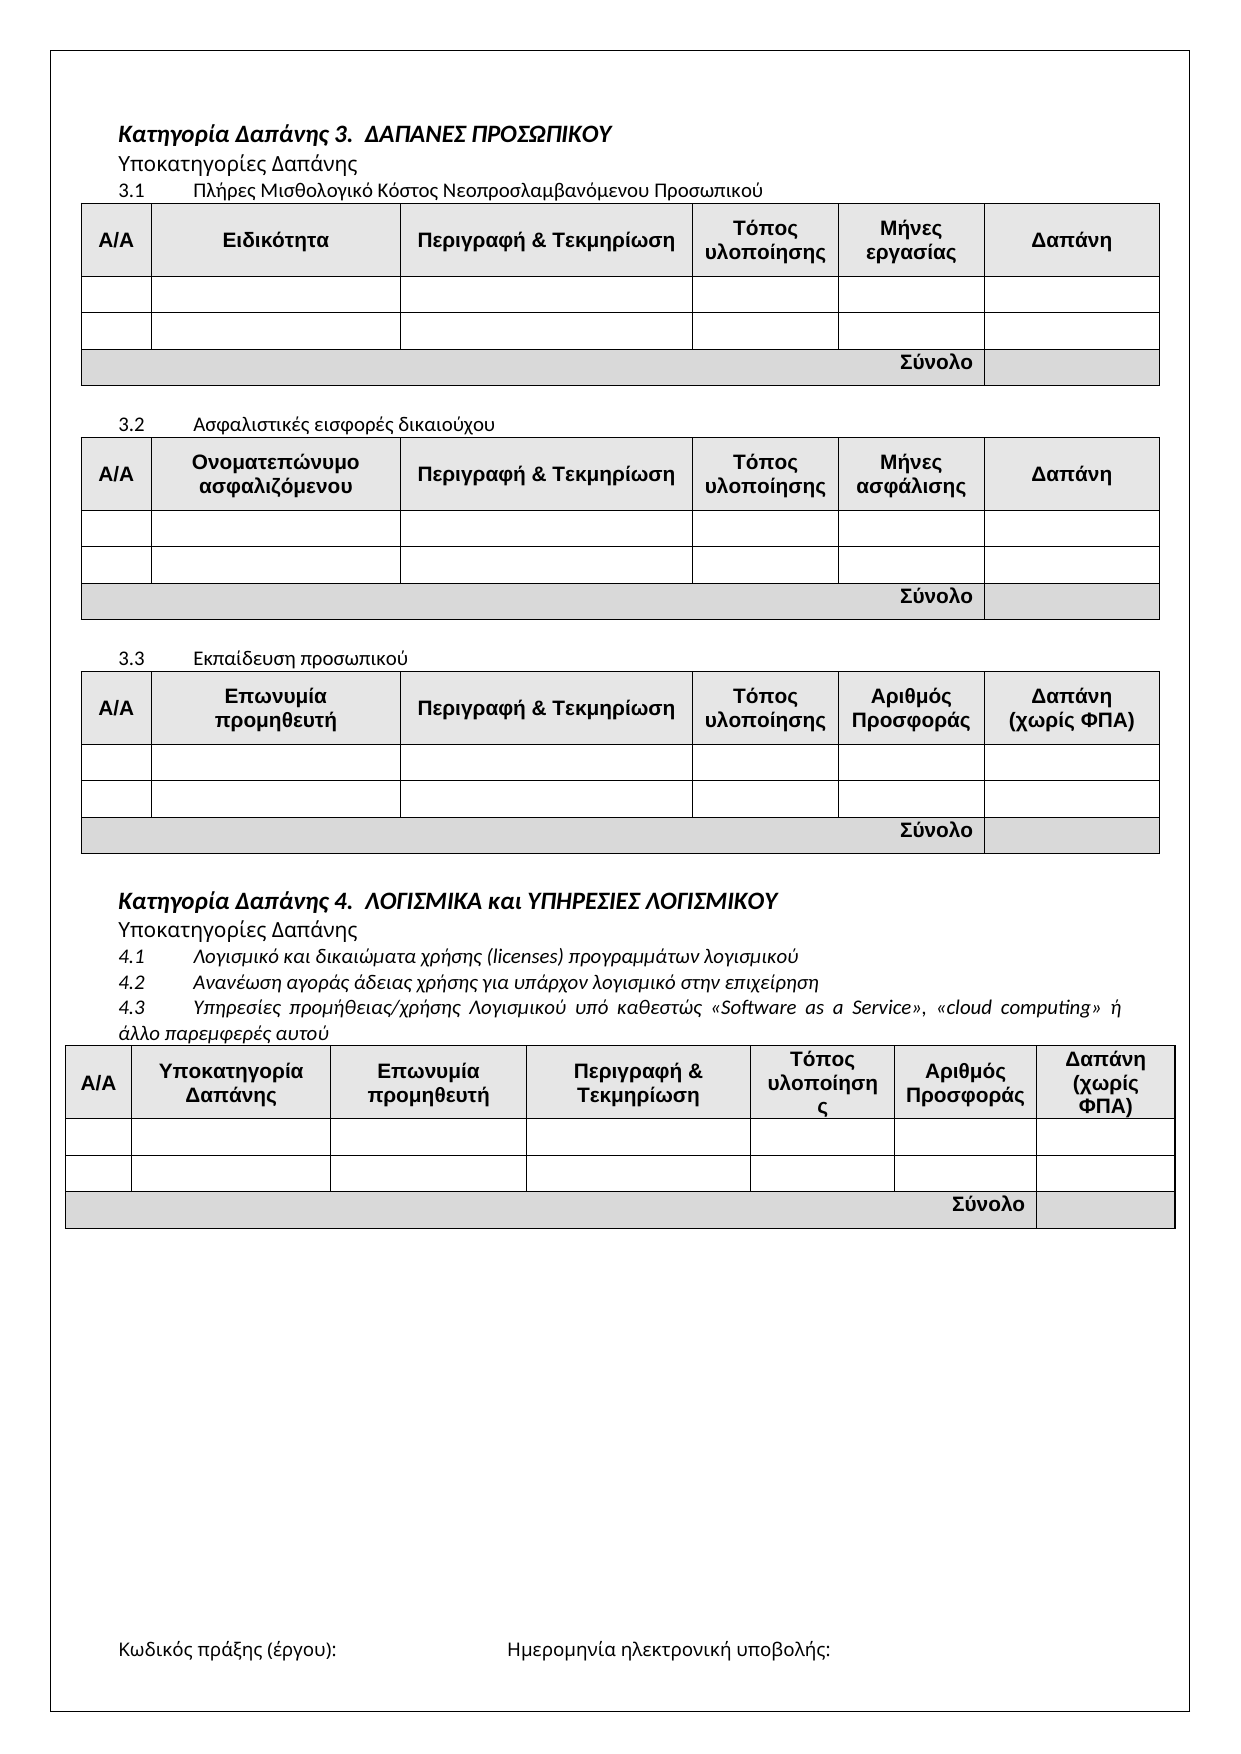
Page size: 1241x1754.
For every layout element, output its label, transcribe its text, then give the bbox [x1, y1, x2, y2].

text 3.1 Πλήρες Μισθολογικό Κόστος Νεοπροσλαμβανόμενου Προσωπικού [118, 177, 1122, 203]
table_cell [985, 350, 1159, 385]
table_cell [985, 781, 1159, 817]
table_cell [985, 547, 1159, 583]
table_header Δαπάνη (χωρίς ΦΠΑ) [985, 672, 1159, 744]
table_cell [401, 277, 692, 312]
table_cell [839, 313, 984, 348]
table_cell [985, 745, 1159, 780]
table_cell [132, 1156, 330, 1191]
table_header Τόπος υλοποίησης [693, 672, 838, 744]
table_cell [152, 547, 400, 583]
table_header Δαπάνη [985, 204, 1159, 276]
table_cell [82, 277, 151, 312]
text Υποκατηγορίες Δαπάνης [118, 915, 1122, 944]
table_cell Σύνολο [82, 584, 984, 619]
table_cell Σύνολο [82, 350, 984, 385]
table_header Περιγραφή & Τεκμηρίωση [527, 1046, 750, 1118]
table_cell [693, 781, 838, 817]
table_cell [1037, 1192, 1174, 1228]
table_header Α/Α [66, 1046, 131, 1118]
table_cell [401, 745, 692, 780]
table_cell [66, 1119, 131, 1155]
table_header Δαπάνη [985, 438, 1159, 510]
table_header Επωνυμία προμηθευτή [331, 1046, 526, 1118]
table_cell [839, 547, 984, 583]
table_cell Σύνολο [82, 818, 984, 853]
table_cell [839, 511, 984, 546]
table_cell [839, 745, 984, 780]
table_cell [527, 1119, 750, 1155]
text 4.2 Ανανέωση αγοράς άδειας χρήσης για υπάρχον λογισμικό στην επιχείρηση [118, 969, 1122, 994]
text Κατηγορία Δαπάνης 4. ΛΟΓΙΣΜΙΚΑ και ΥΠΗΡΕΣΙΕΣ ΛΟΓΙΣΜΙΚΟΥ [118, 885, 1122, 915]
table_header Αριθμός Προσφοράς [895, 1046, 1036, 1118]
table_cell [152, 313, 400, 348]
table_cell [132, 1119, 330, 1155]
text 4.1 Λογισμικό και δικαιώματα χρήσης (licenses) προγραμμάτων λογισμικού [118, 944, 1122, 969]
table_cell [985, 313, 1159, 348]
table_cell [331, 1119, 526, 1155]
table_header Δαπάνη (χωρίς ΦΠΑ) [1037, 1046, 1174, 1118]
table_header Τόπος υλοποίησης [751, 1046, 894, 1118]
table_header Α/Α [82, 438, 151, 510]
table_cell [839, 781, 984, 817]
table_cell [693, 511, 838, 546]
table_cell [839, 277, 984, 312]
table_cell [82, 511, 151, 546]
table_cell [985, 277, 1159, 312]
table_header Επωνυμία προμηθευτή [152, 672, 400, 744]
text Υποκατηγορίες Δαπάνης [118, 149, 1122, 177]
table_header Ειδικότητα [152, 204, 400, 276]
table_header Α/Α [82, 204, 151, 276]
table_header Υποκατηγορία Δαπάνης [132, 1046, 330, 1118]
table_cell [331, 1156, 526, 1191]
table_cell [693, 277, 838, 312]
table_header Περιγραφή & Τεκμηρίωση [401, 438, 692, 510]
table_cell [152, 781, 400, 817]
table_cell [1037, 1156, 1174, 1191]
table_cell [751, 1156, 894, 1191]
table_header Περιγραφή & Τεκμηρίωση [401, 204, 692, 276]
text 4.3 Υπηρεσίες προμήθειας/χρήσης Λογισμικού υπό καθεστώς «Software as a Service», «cloud computing» ή άλλο παρεμφερές αυτού [118, 994, 1122, 1045]
table_cell [985, 511, 1159, 546]
table_header Μήνες ασφάλισης [839, 438, 984, 510]
table_cell [82, 781, 151, 817]
table_cell [693, 745, 838, 780]
table_cell [527, 1156, 750, 1191]
table_cell [693, 547, 838, 583]
table_header Ονοματεπώνυμο ασφαλιζόμενου [152, 438, 400, 510]
table_cell [401, 313, 692, 348]
text 3.3 Εκπαίδευση προσωπικού [118, 646, 1122, 671]
table_header Αριθμός Προσφοράς [839, 672, 984, 744]
table_cell [985, 584, 1159, 619]
table_header Τόπος υλοποίησης [693, 438, 838, 510]
table_cell [401, 511, 692, 546]
text 3.2 Ασφαλιστικές εισφορές δικαιούχου [118, 411, 1122, 437]
table_cell [895, 1156, 1036, 1191]
table_cell [895, 1119, 1036, 1155]
text Κατηγορία Δαπάνης 3. ΔΑΠΑΝΕΣ ΠΡΟΣΩΠΙΚΟΥ [118, 118, 1122, 149]
table_cell [152, 277, 400, 312]
table_cell [401, 781, 692, 817]
table_cell [152, 511, 400, 546]
table_header Α/Α [82, 672, 151, 744]
table_cell [152, 745, 400, 780]
table_cell [401, 547, 692, 583]
table_cell [693, 313, 838, 348]
table_header Τόπος υλοποίησης [693, 204, 838, 276]
table_cell [82, 745, 151, 780]
table_cell [82, 547, 151, 583]
table_cell [1037, 1119, 1174, 1155]
table_cell Σύνολο [66, 1192, 1036, 1228]
table_header Περιγραφή & Τεκμηρίωση [401, 672, 692, 744]
table_cell [751, 1119, 894, 1155]
table_header Μήνες εργασίας [839, 204, 984, 276]
table_cell [82, 313, 151, 348]
table_cell [66, 1156, 131, 1191]
table_cell [985, 818, 1159, 853]
